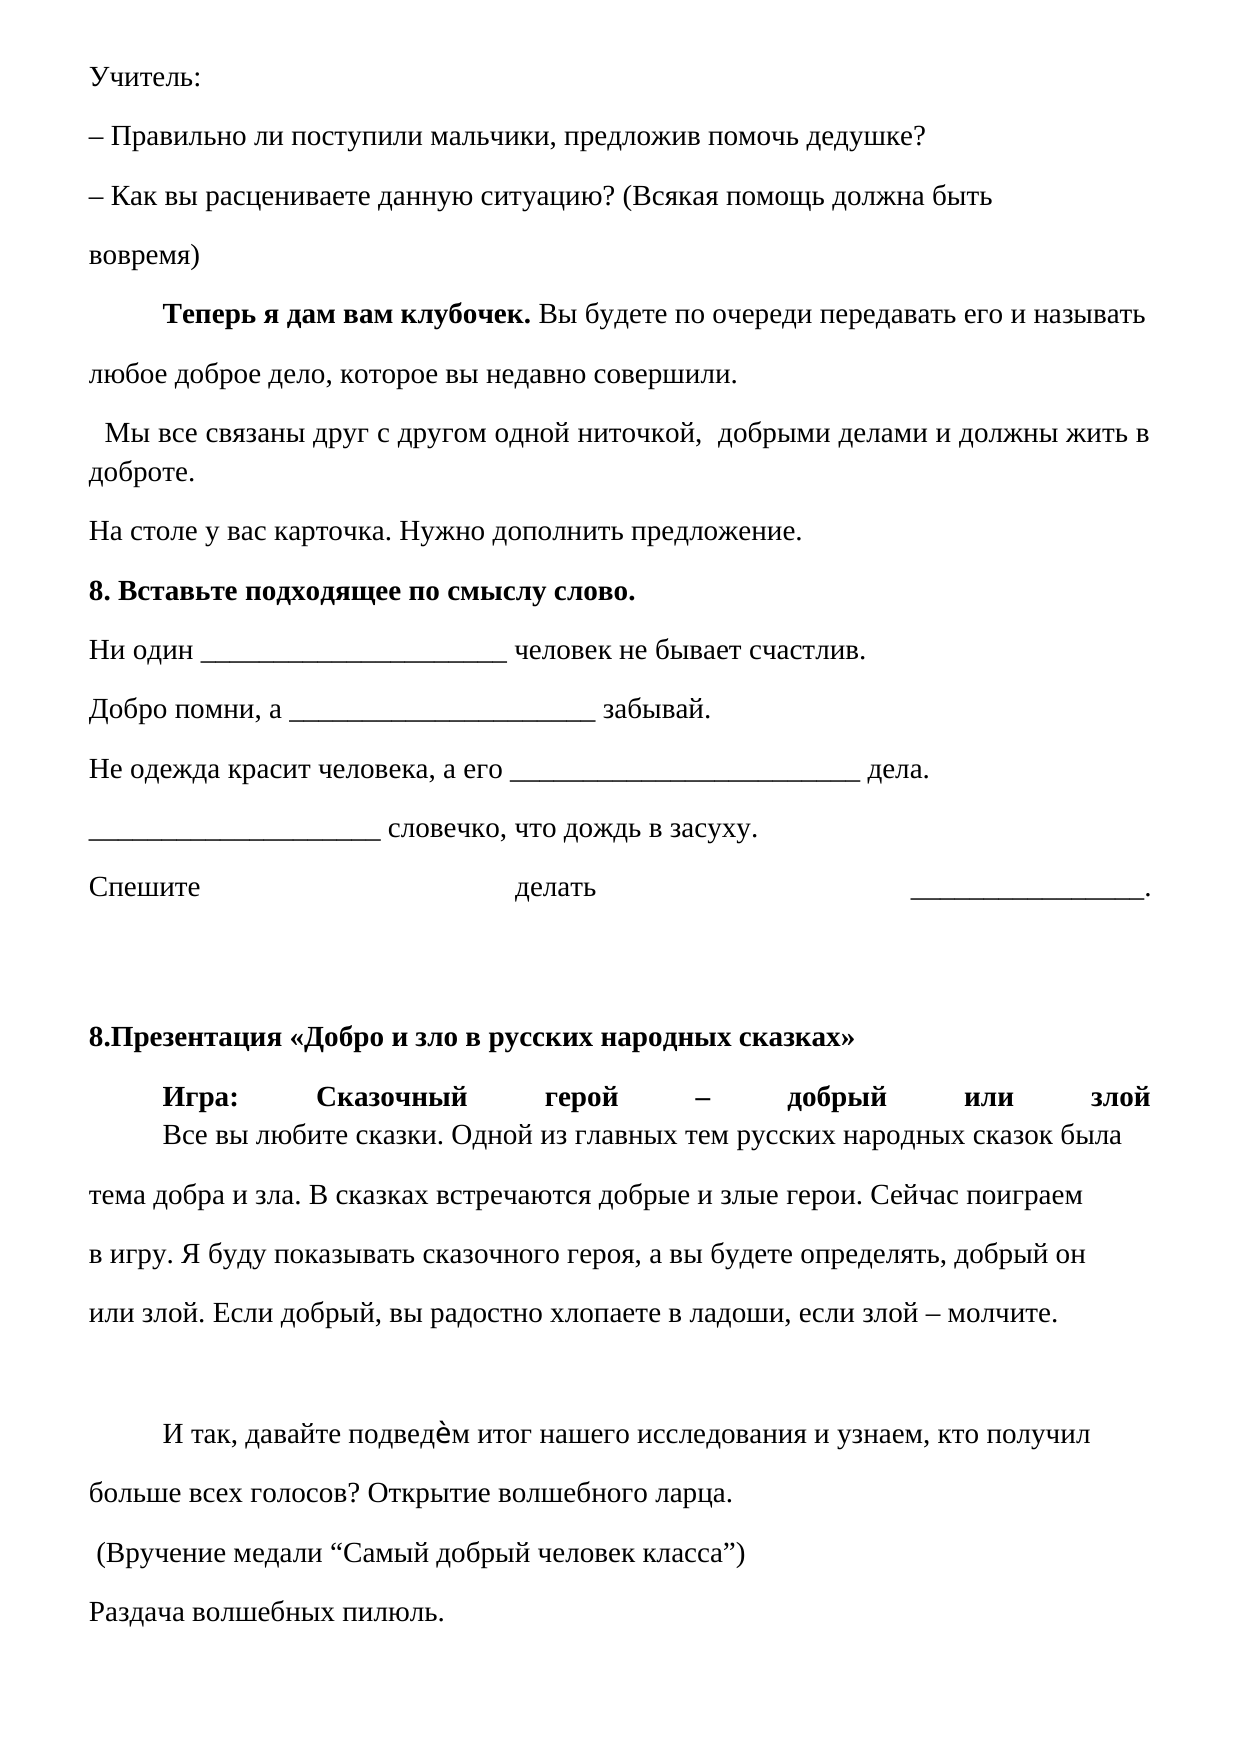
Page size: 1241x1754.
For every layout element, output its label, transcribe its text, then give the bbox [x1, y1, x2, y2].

text Игра: Сказочный герой – добрый или злой Все вы любите сказки. Одной из главных тем русских народных сказок была [162, 1079, 1152, 1151]
text Мы все связаны друг с другом одной ниточкой, добрыми делами и должны жить в доброте. [89, 415, 1152, 487]
text ____________________ словечко, что дождь в засуху. [89, 810, 1152, 844]
text 8. Вставьте подходящее по смыслу слово. [89, 573, 1152, 606]
text Учитель: [89, 59, 1152, 93]
text И так, давайте подведѐм итог нашего исследования и узнаем, кто получил [89, 1414, 1152, 1449]
text тема добра и зла. В сказках встречаются добрые и злые герои. Сейчас поиграем [89, 1177, 1152, 1210]
text На столе у вас карточка. Нужно дополнить предложение. [89, 513, 1152, 547]
text 8.Презентация «Добро и зло в русских народных сказках» [89, 1019, 1152, 1053]
text Раздача волшебных пилюль. [89, 1594, 1152, 1628]
text любое доброе дело, которое вы недавно совершили. [89, 356, 1152, 389]
text Теперь я дам вам клубочек. Вы будете по очереди передавать его и называть [89, 297, 1152, 330]
text Спешите делать ________________. [89, 869, 1152, 935]
text Добро помни, а _____________________ забывай. [89, 691, 1152, 725]
text – Как вы расцениваете данную ситуацию? (Всякая помощь должна быть [89, 178, 1152, 211]
text Ни один _____________________ человек не бывает счастлив. [89, 632, 1152, 666]
text или злой. Если добрый, вы радостно хлопаете в ладоши, если злой – молчите. [89, 1296, 1152, 1329]
text (Вручение медали “Самый добрый человек класса”) [89, 1535, 1152, 1568]
text – Правильно ли поступили мальчики, предложив помочь дедушке? [89, 118, 1152, 152]
text больше всех голосов? Открытие волшебного ларца. [89, 1476, 1152, 1509]
text Не одежда красит человека, а его ________________________ дела. [89, 751, 1152, 784]
text вовремя) [89, 237, 1152, 271]
text в игру. Я буду показывать сказочного героя, а вы будете определять, добрый он [89, 1236, 1152, 1270]
